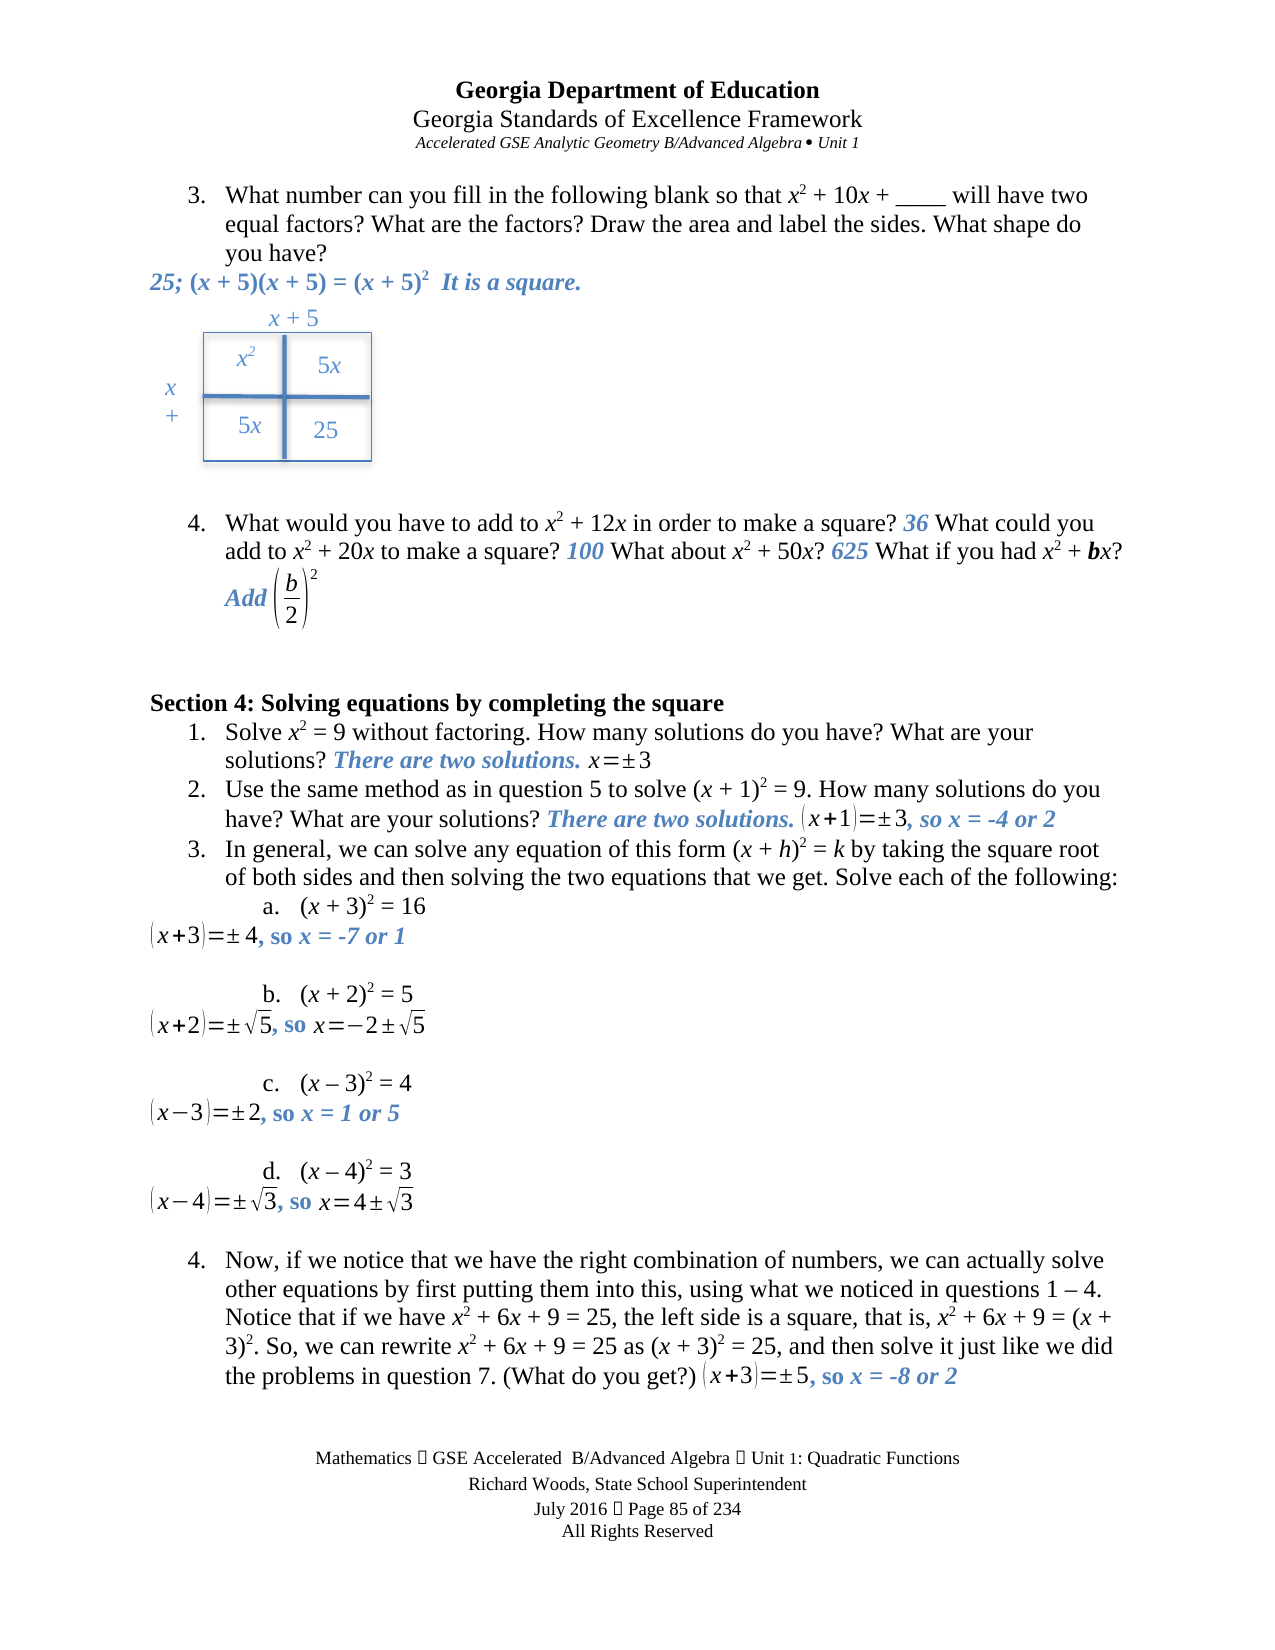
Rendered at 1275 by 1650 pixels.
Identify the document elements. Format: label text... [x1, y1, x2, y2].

list What would you have to add to x2 + 12x in order to make a square? 36 What could you add to x2 + 20x to make a square? 100 What about x2 + 50x? 625 What if you had x2 + bx? Add [187, 508, 1125, 631]
text , so [150, 1185, 1125, 1216]
list (x + 3)2 = 16 [262, 891, 1125, 920]
list (x – 4)2 = 3 [262, 1156, 1125, 1185]
list What number can you fill in the following blank so that x2 + 10x + ____ will have two equal factors? What are the factors? Draw the area and label the sides. What shape do you have? [187, 181, 1125, 267]
list In general, we can solve any equation of this form (x + h)2 = k by taking the square root of both sides and then solving the two equations that we get. Solve each of the following: [187, 834, 1125, 891]
text , so x = -7 or 1 [150, 920, 1125, 951]
list (x + 2)2 = 5 [262, 979, 1125, 1008]
text 25; (x + 5)(x + 5) = (x + 5)2 It is a square. [150, 267, 1125, 296]
text , so [150, 1008, 1125, 1039]
text Section 4: Solving equations by completing the square [150, 688, 1125, 717]
list Solve x2 = 9 without factoring. How many solutions do you have? What are your solutions? There are two solutions. [187, 717, 1125, 774]
list (x – 3)2 = 4 [262, 1068, 1125, 1097]
text , so x = 1 or 5 [150, 1097, 1125, 1127]
list Use the same method as in question 5 to solve (x + 1)2 = 9. How many solutions do you have? What are your solutions? There are two solutions. , so x = -4 or 2 [187, 774, 1125, 834]
list Now, if we notice that we have the right combination of numbers, we can actually solve other equations by first putting them into this, using what we noticed in questions 1 – 4. Notice that if we have x2 + 6x + 9 = 25, the left side is a square, that is, x2 + 6x + 9 = (x + 3)2. So, we can rewrite x2 + 6x + 9 = 25 as (x + 3)2 = 25, and then solve it just like we did the problems in question 7. (What do you get?) , so x = -8 or 2 [187, 1245, 1125, 1391]
